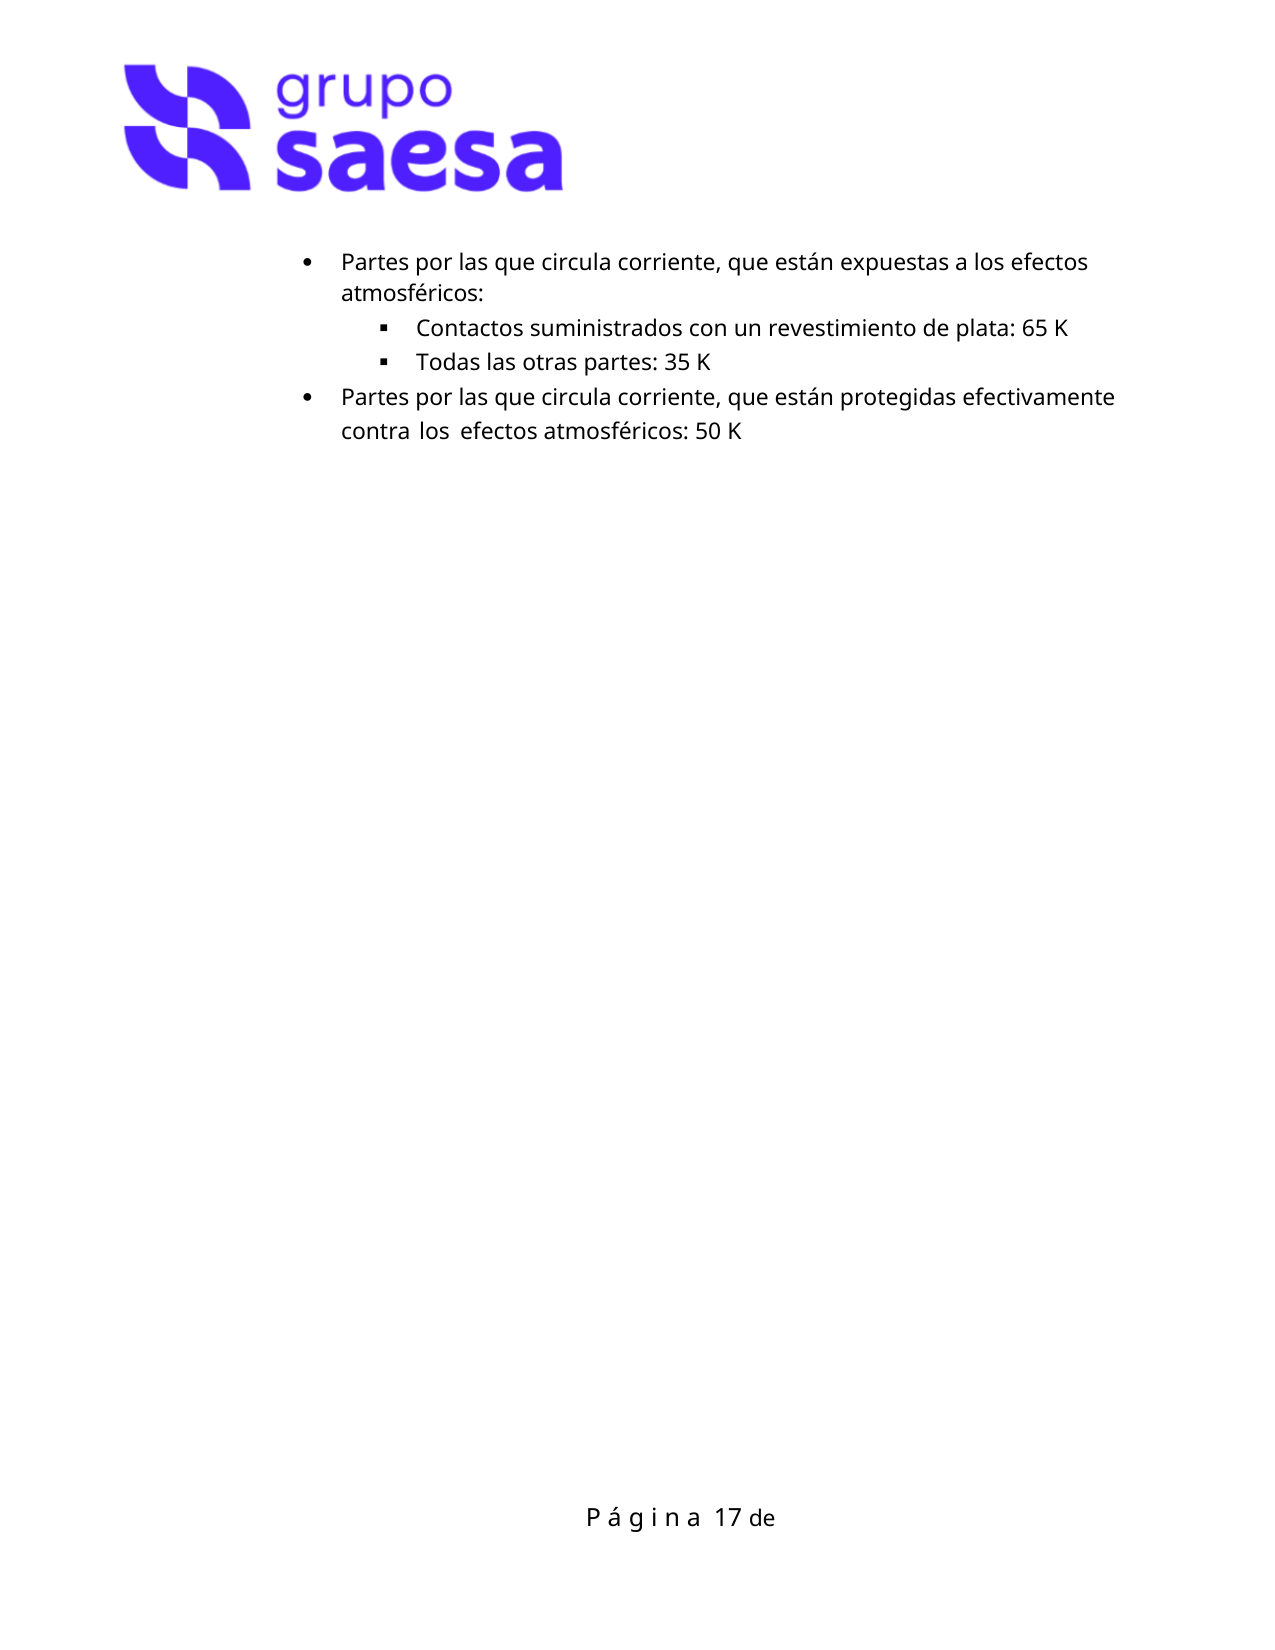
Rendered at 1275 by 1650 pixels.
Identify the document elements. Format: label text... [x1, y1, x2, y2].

list Partes por las que circula corriente, que están protegidas efectivamente contra los efectos atmosféricos: 50 K [303, 381, 1128, 447]
list Contactos suministrados con un revestimiento de plata: 65 K [378, 312, 1162, 343]
picture [112, 55, 569, 196]
list Todas las otras partes: 35 K [378, 346, 1162, 378]
list Partes por las que circula corriente, que están expuestas a los efectos atmosféricos: [303, 246, 1162, 308]
